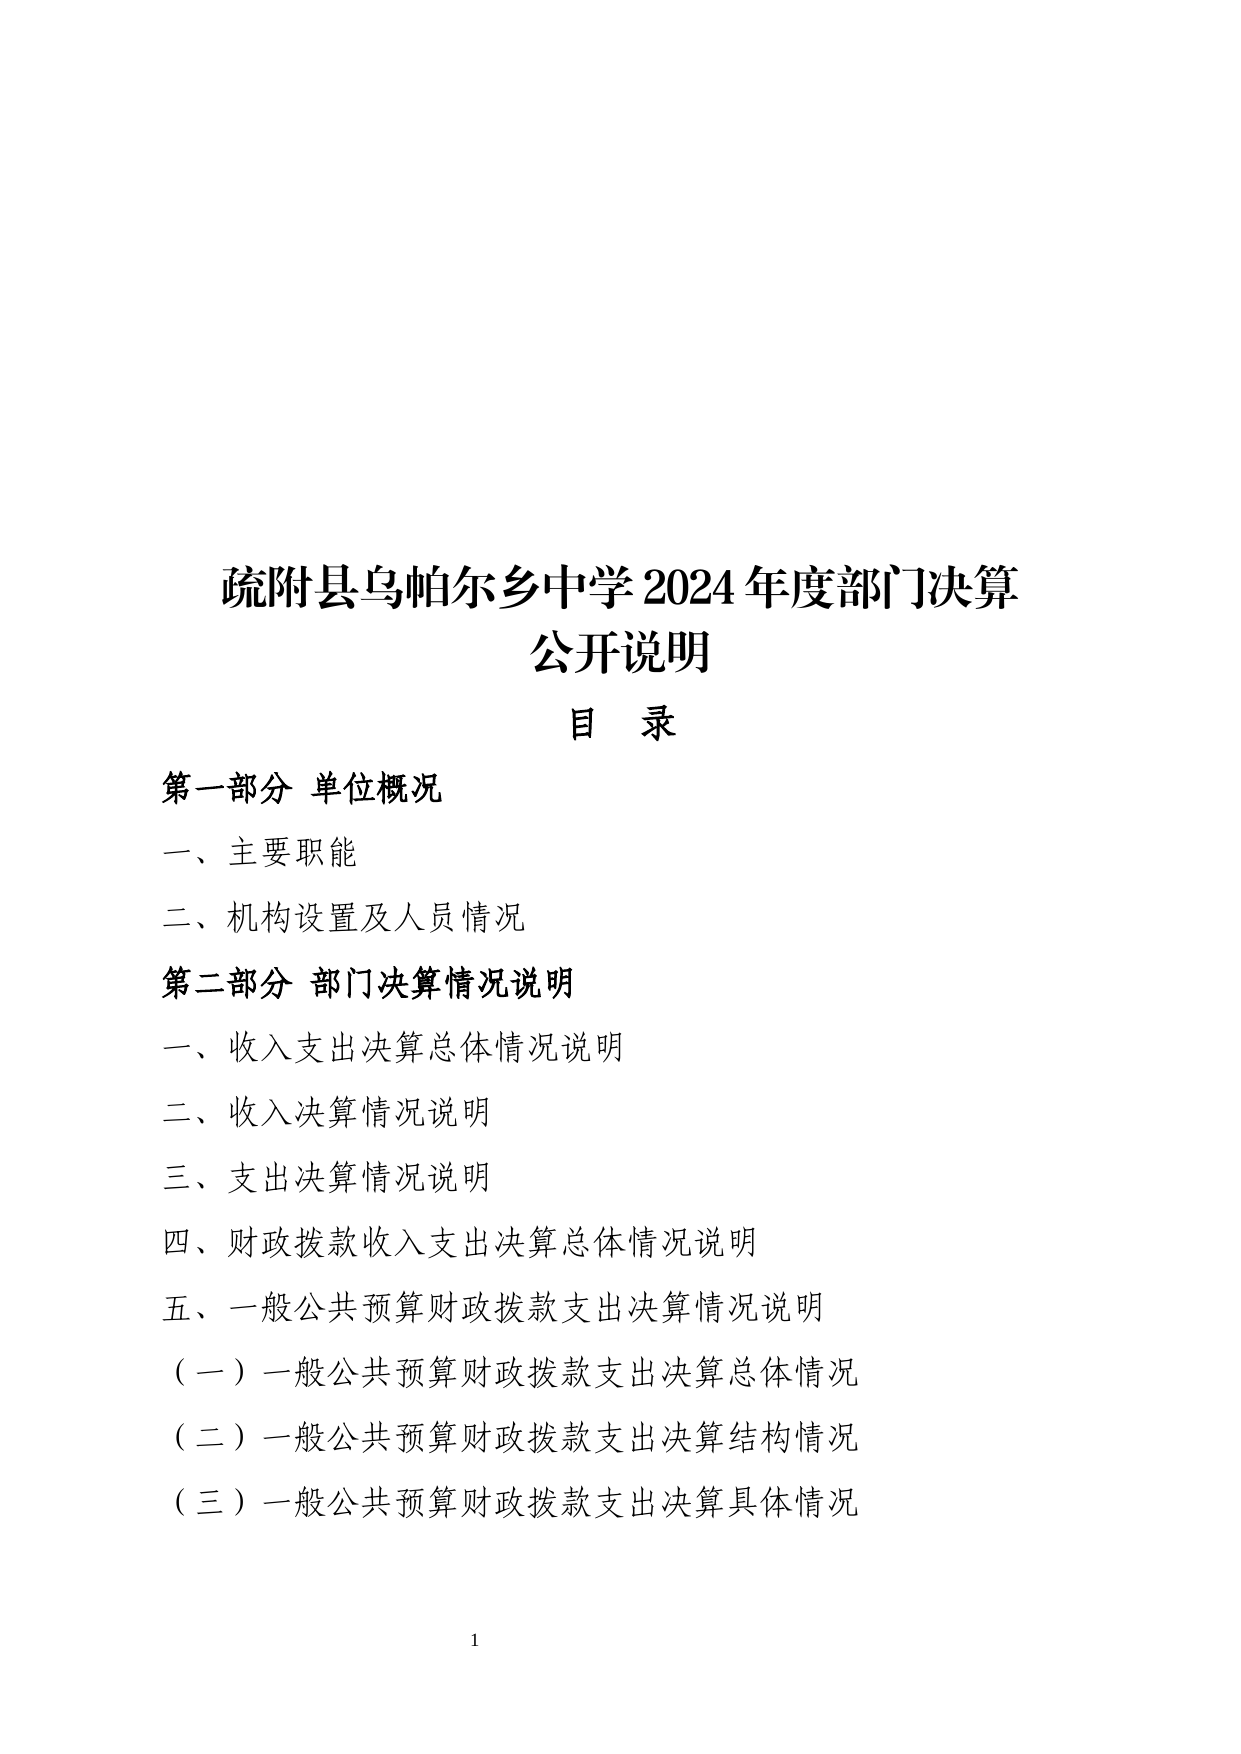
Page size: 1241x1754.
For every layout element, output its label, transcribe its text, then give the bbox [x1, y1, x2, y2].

text 目 录 [159, 688, 1081, 753]
text 第一部分 单位概况 [159, 753, 1081, 818]
text 二、机构设置及人员情况 [159, 883, 1081, 948]
text 一、主要职能 [159, 818, 1081, 883]
text 二、收入决算情况说明 [159, 1078, 1081, 1143]
text 五、一般公共预算财政拨款支出决算情况说明 [159, 1273, 1081, 1338]
text 三、支出决算情况说明 [159, 1143, 1081, 1208]
text 四、财政拨款收入支出决算总体情况说明 [159, 1208, 1081, 1273]
text （二）一般公共预算财政拨款支出决算结构情况 [159, 1403, 1081, 1468]
text 疏附县乌帕尔乡中学2024年度部门决算 [159, 558, 1081, 623]
text （三）一般公共预算财政拨款支出决算具体情况 [159, 1468, 1081, 1533]
text 第二部分 部门决算情况说明 [159, 948, 1081, 1013]
text 一、收入支出决算总体情况说明 [159, 1013, 1081, 1078]
text （一）一般公共预算财政拨款支出决算总体情况 [159, 1338, 1081, 1403]
text 公开说明 [159, 623, 1081, 688]
